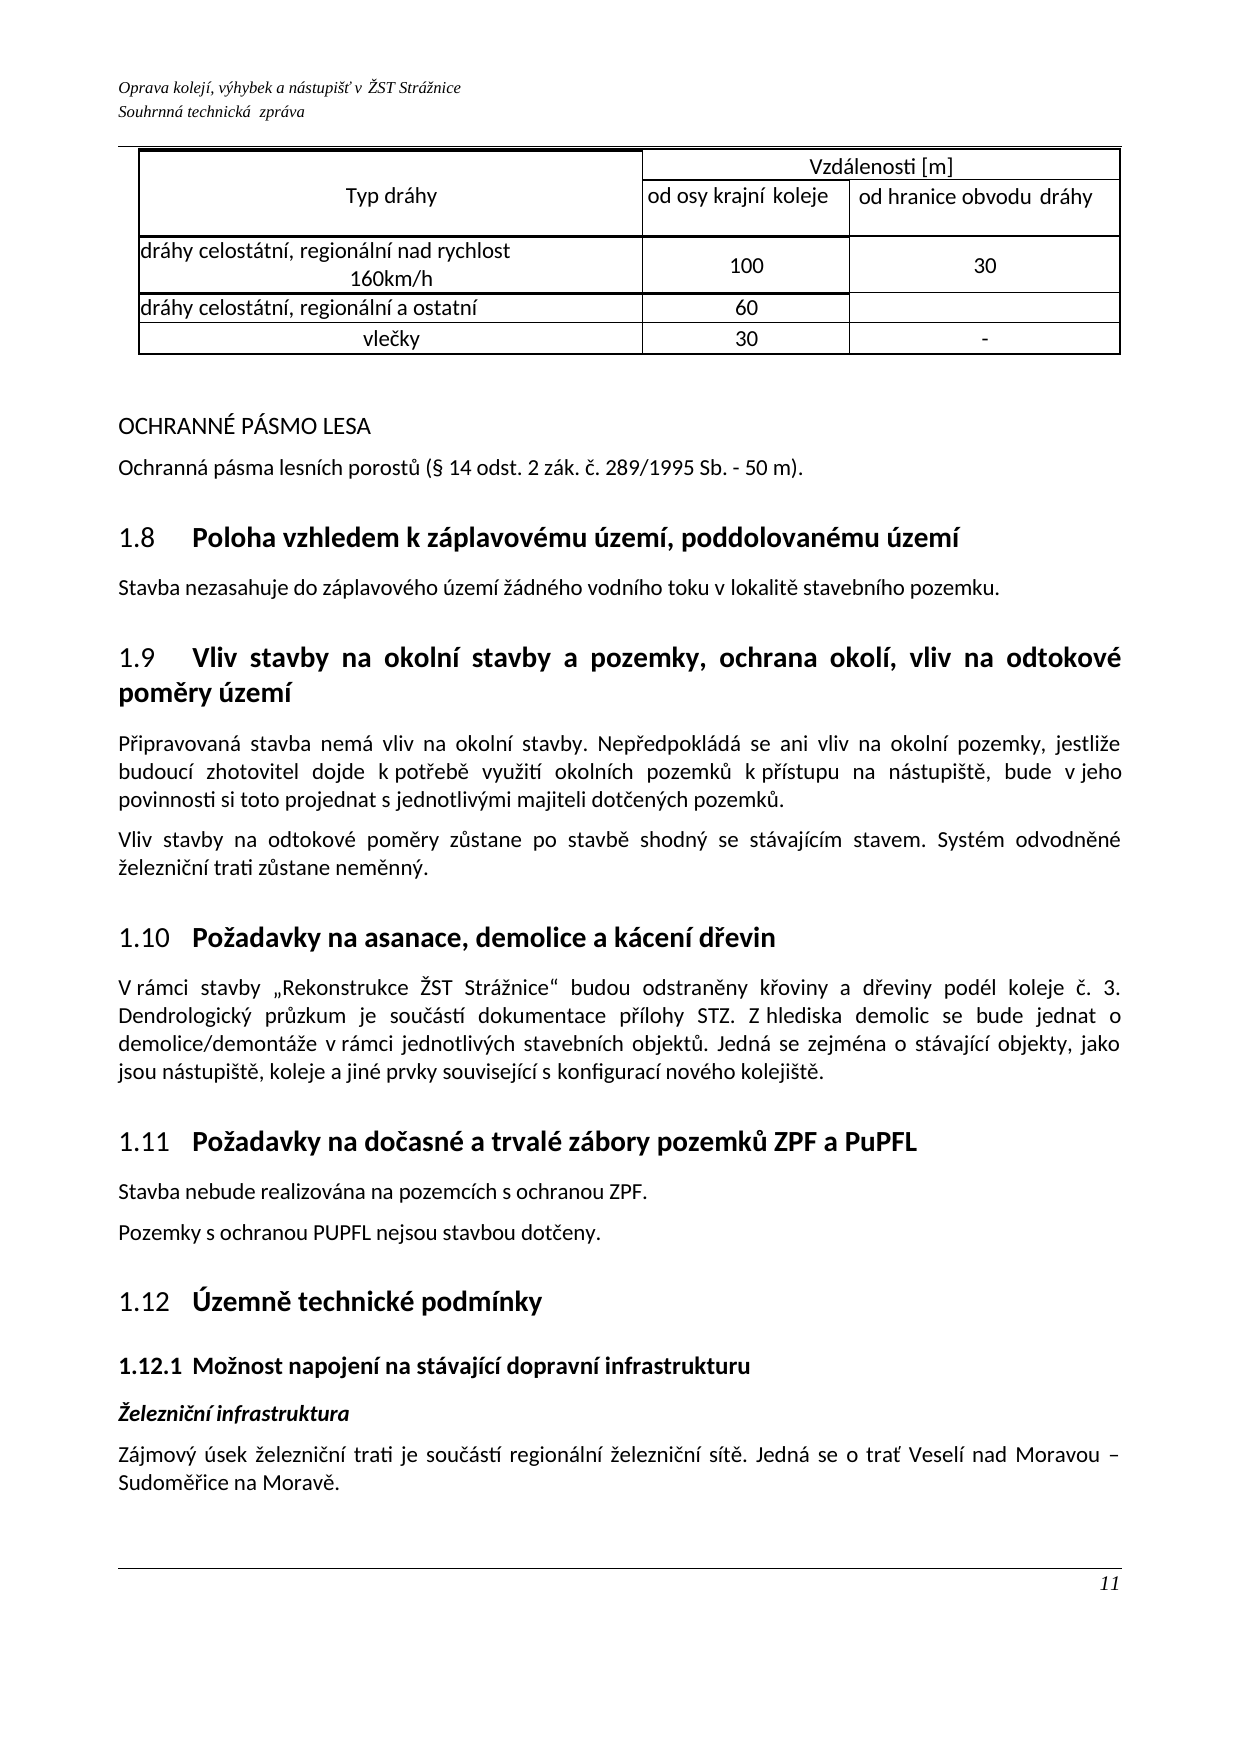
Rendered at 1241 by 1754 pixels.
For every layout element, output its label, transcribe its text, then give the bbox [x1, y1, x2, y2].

text Stavba nebude realizována na pozemcích s ochranou ZPF. [118, 1177, 1122, 1205]
table_cell dráhy celostátní, regionální a ostatní [140, 295, 642, 322]
text V rámci stavby „Rekonstrukce ŽST Strážnice“ budou odstraněny křoviny a dřeviny podél koleje č. 3. Dendrologický průzkum je součástí dokumentace přílohy STZ. Z hlediska demolic se bude jednat o demolice/demontáže v rámci jednotlivých stavebních objektů. Jedná se zejména o stávající objekty, jako jsou nástupiště, koleje a jiné prvky související s konfigurací nového kolejiště. [118, 973, 1122, 1085]
subtitle Vliv stavby na okolní stavby a pozemky, ochrana okolí, vliv na odtokové poměry území [118, 639, 1122, 710]
subtitle Požadavky na dočasné a trvalé zábory pozemků ZPF a PuPFL [118, 1123, 1122, 1158]
subtitle Požadavky na asanace, demolice a kácení dřevin [118, 919, 1122, 954]
subtitle Územně technické podmínky [118, 1283, 1122, 1319]
text Ochranná pásma lesních porostů (§ 14 odst. 2 zák. č. 289/1995 Sb. - 50 m). [118, 453, 1122, 481]
table_cell vlečky [140, 323, 642, 353]
text Zájmový úsek železniční trati je součástí regionální železniční sítě. Jedná se o trať Veselí nad Moravou – Sudoměřice na Moravě. [118, 1440, 1122, 1496]
text Vliv stavby na odtokové poměry zůstane po stavbě shodný se stávajícím stavem. Systém odvodněné železniční trati zůstane neměnný. [118, 825, 1122, 881]
text OCHRANNÉ PÁSMO LESA [118, 410, 1122, 441]
subtitle Možnost napojení na stávající dopravní infrastrukturu [118, 1350, 1122, 1381]
table_cell dráhy celostátní, regionální nad rychlost 160km/h [140, 238, 642, 292]
table_cell [850, 293, 1119, 322]
table_cell od osy krajní koleje [643, 181, 849, 235]
text Připravovaná stavba nemá vliv na okolní stavby. Nepředpokládá se ani vliv na okolní pozemky, jestliže budoucí zhotovitel dojde k potřebě využití okolních pozemků k přístupu na nástupiště, bude v jeho povinnosti si toto projednat s jednotlivými majiteli dotčených pozemků. [118, 729, 1122, 813]
table_cell 30 [643, 323, 849, 353]
subtitle Poloha vzhledem k záplavovému území, poddolovanému území [118, 519, 1122, 554]
text Pozemky s ochranou PUPFL nejsou stavbou dotčeny. [118, 1218, 1122, 1246]
table_cell - [850, 323, 1119, 353]
table_cell 30 [850, 237, 1119, 292]
table_header Vzdálenosti [m] [643, 150, 1119, 178]
text Stavba nezasahuje do záplavového území žádného vodního toku v lokalitě stavebního pozemku. [118, 573, 1122, 601]
table_cell 60 [643, 295, 849, 322]
table_header Typ dráhy [140, 152, 642, 235]
table_cell od hranice obvodu dráhy [850, 180, 1119, 235]
table_cell 100 [643, 238, 849, 292]
text Železniční infrastruktura [118, 1399, 1122, 1427]
